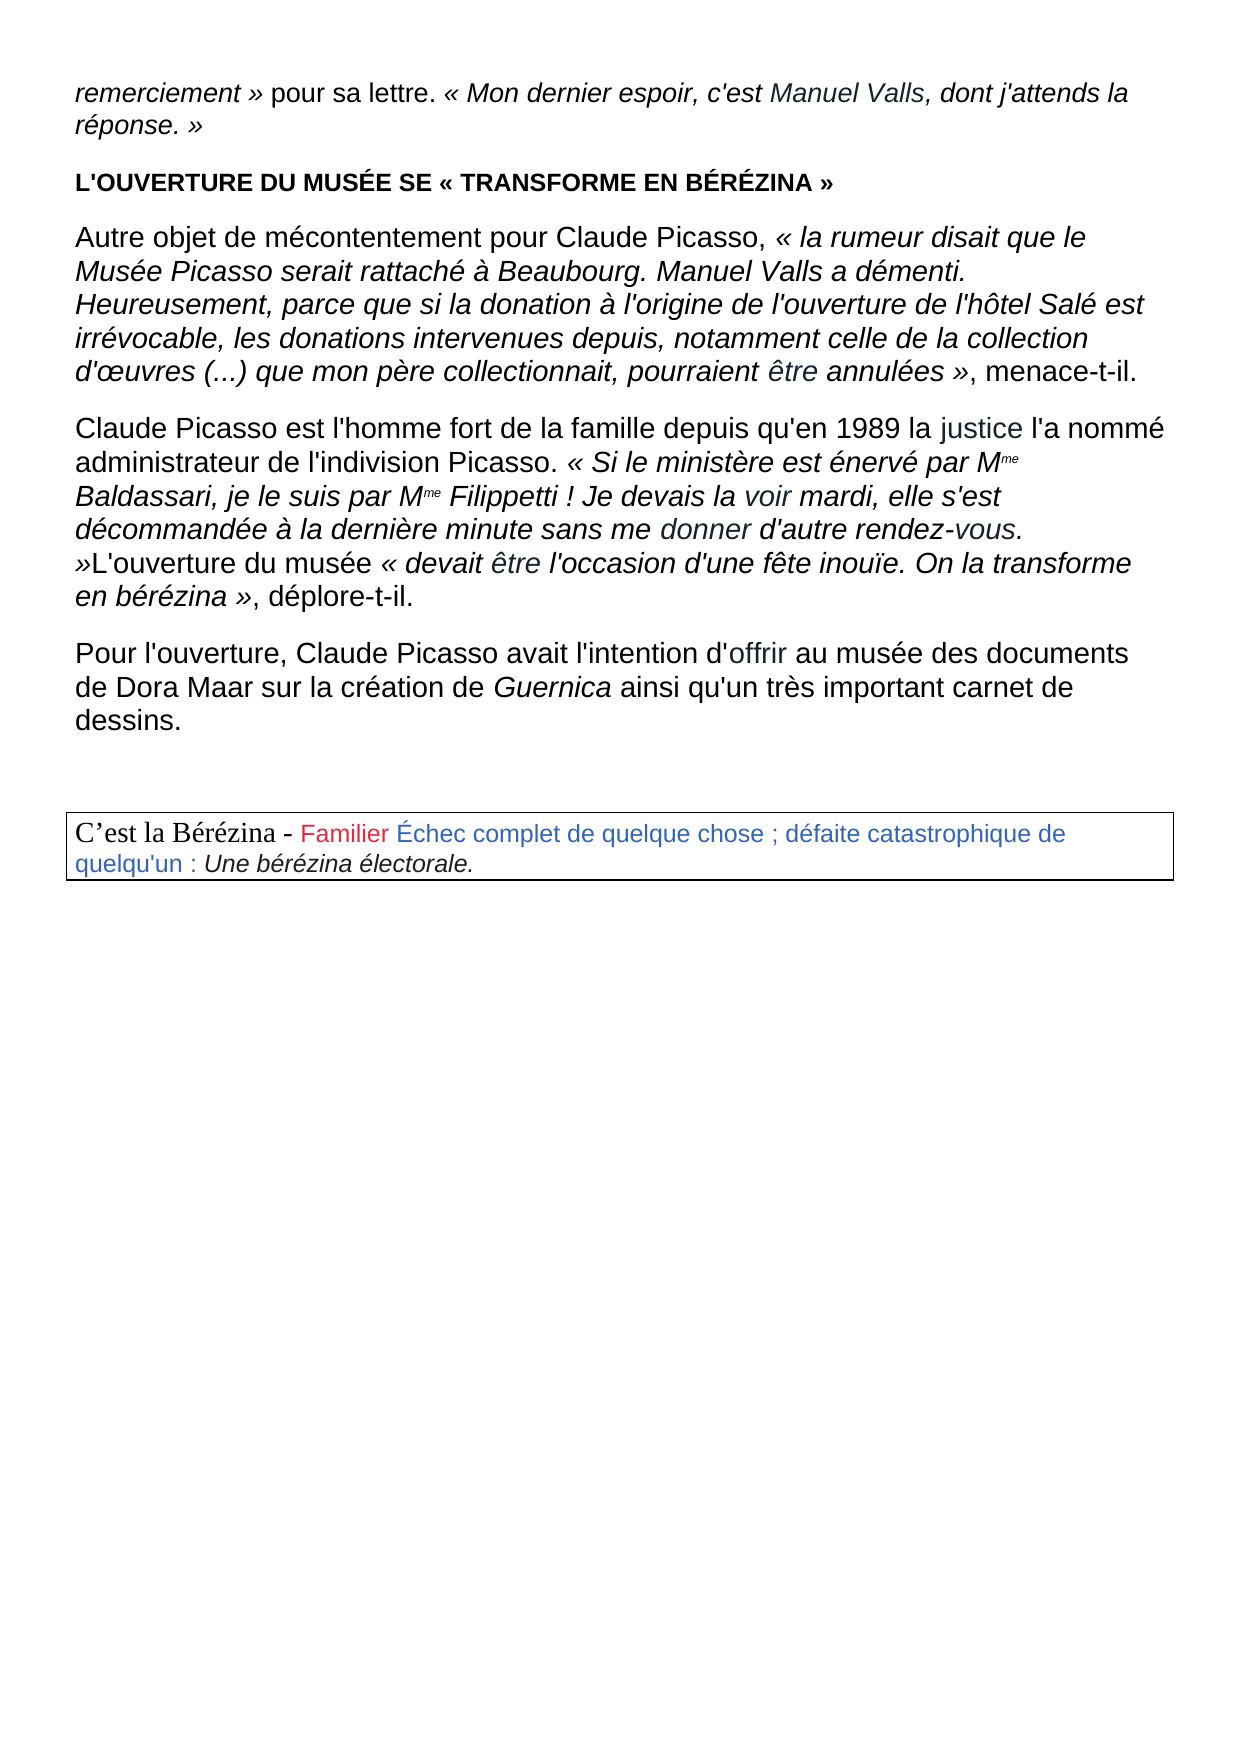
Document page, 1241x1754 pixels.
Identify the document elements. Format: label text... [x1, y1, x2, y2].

text L'OUVERTURE DU MUSÉE SE « TRANSFORME EN BÉRÉZINA » [75, 164, 1165, 197]
text C’est la Bérézina - Familier Échec complet de quelque chose ; défaite catastrophique de quelqu'un : Une bérézina électorale. [67, 813, 1173, 879]
text Claude Picasso est l'homme fort de la famille depuis qu'en 1989 la justice l'a nommé administrateur de l'indivision Picasso. « Si le ministère est énervé par Mme Baldassari, je le suis par Mme Filippetti ! Je devais la voir mardi, elle s'est décommandée à la dernière minute sans me donner d'autre rendez-vous. »L'ouverture du musée « devait être l'occasion d'une fête inouïe. On la transforme en bérézina », déplore-t-il. [75, 411, 1165, 613]
text Pour l'ouverture, Claude Picasso avait l'intention d'offrir au musée des documents de Dora Maar sur la création de Guernica ainsi qu'un très important carnet de dessins. [75, 636, 1165, 737]
text Autre objet de mécontentement pour Claude Picasso, « la rumeur disait que le Musée Picasso serait rattaché à Beaubourg. Manuel Valls a démenti. Heureusement, parce que si la donation à l'origine de l'ouverture de l'hôtel Salé est irrévocable, les donations intervenues depuis, notamment celle de la collection d'œuvres (...) que mon père collectionnait, pourraient être annulées », menace-t-il. [75, 220, 1165, 388]
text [75, 75, 1165, 141]
